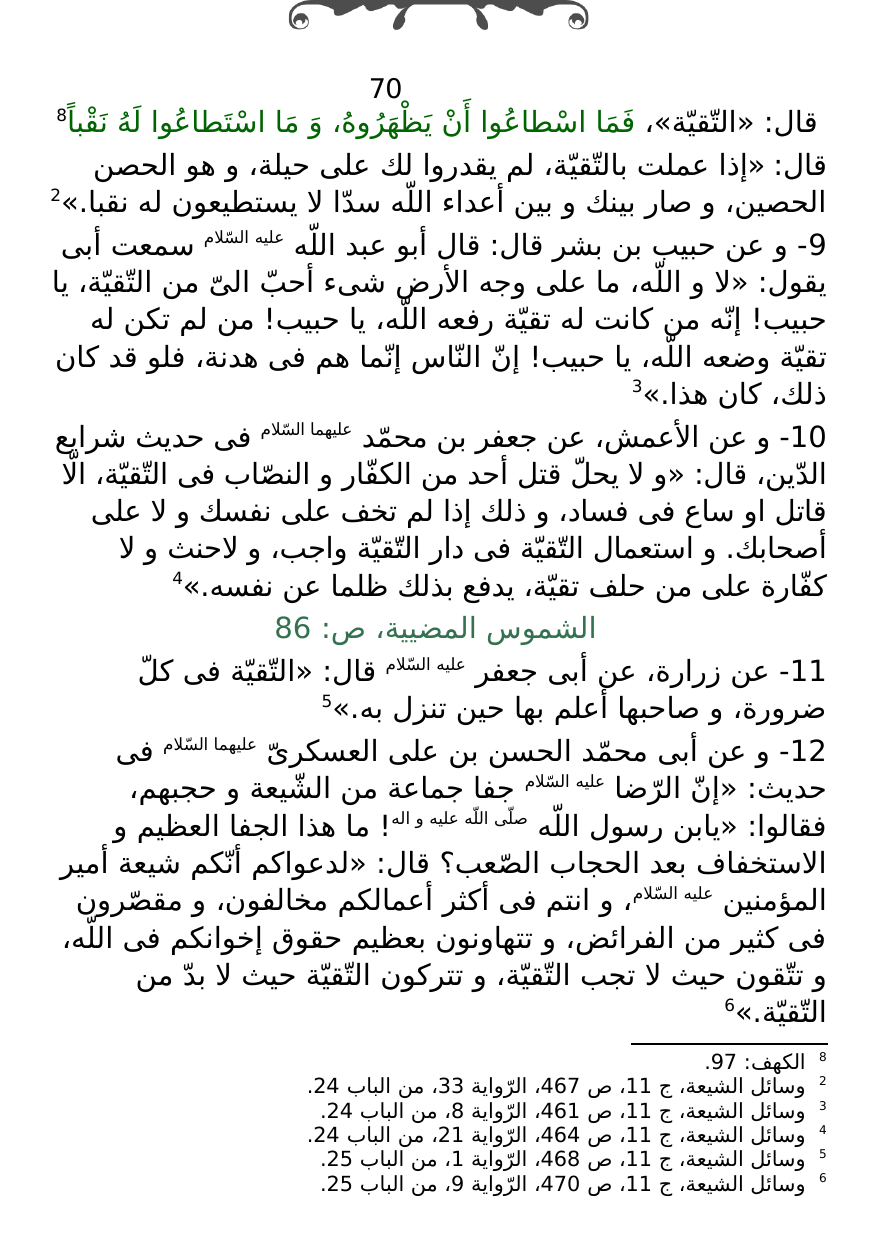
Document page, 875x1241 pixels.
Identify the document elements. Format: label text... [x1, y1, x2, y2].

picture [288, 0, 589, 30]
text 10- و عن الأعمش، عن جعفر بن محمّد عليهما السّلام فى حديث شرايع الدّين، قال: «و لا يحلّ قتل أحد من الكفّار و النصّاب فى التّقيّة، الّا قاتل او ساع فى فساد، و ذلك إذا لم تخف على نفسك و لا على أصحابك. و استعمال التّقيّة فى دار التّقيّة واجب، و لاحنث و لا كفّارة على من حلف تقيّة، يدفع بذلك ظلما عن نفسه.» [44, 420, 827, 603]
text 9- و عن حبيب بن بشر قال: قال أبو عبد اللّه عليه السّلام سمعت أبى يقول: «لا و اللّه، ما على وجه الأرض شى‏ء أحبّ الىّ من التّقيّة، يا حبيب! إنّه من كانت له تقيّة رفعه اللّه، يا حبيب! من لم تكن له تقيّة وضعه اللّه، يا حبيب! إنّ النّاس إنّما هم فى هدنة، فلو قد كان ذلك، كان هذا.» [44, 228, 827, 411]
text 11- عن زرارة، عن أبى جعفر عليه السّلام قال: «التّقيّة فى كلّ ضرورة، و صاحبها أعلم بها حين تنزل به.» [44, 654, 827, 726]
text 12- و عن أبى محمّد الحسن بن على العسكرىّ عليهما السّلام فى حديث: «إنّ الرّضا عليه السّلام جفا جماعة من الشّيعة و حجبهم، فقالوا: «يابن رسول اللّه صلّى اللّه عليه و اله! ما هذا الجفا العظيم و الاستخفاف بعد الحجاب الصّعب؟ قال: «لدعواكم أنّكم شيعة أمير المؤمنين عليه السّلام، و انتم فى أكثر أعمالكم مخالفون، و مقصّرون فى كثير من الفرائض، و تتهاونون بعظيم حقوق إخوانكم فى اللّه، و تتّقون حيث لا تجب التّقيّة، و تتركون التّقيّة حيث لا بدّ من التّقيّة.» [44, 734, 827, 1029]
text قال: «التّقيّة»، فَمَا اسْطاعُوا أَنْ يَظْهَرُوهُ، وَ مَا اسْتَطاعُوا لَهُ نَقْباً [44, 105, 827, 139]
text الشموس المضيية، ص: 86 [44, 612, 827, 646]
text قال: «إذا عملت بالتّقيّة، لم يقدروا لك على حيلة، و هو الحصن الحصين، و صار بينك و بين أعداء اللّه سدّا لا يستطيعون له نقبا.» [44, 148, 827, 219]
